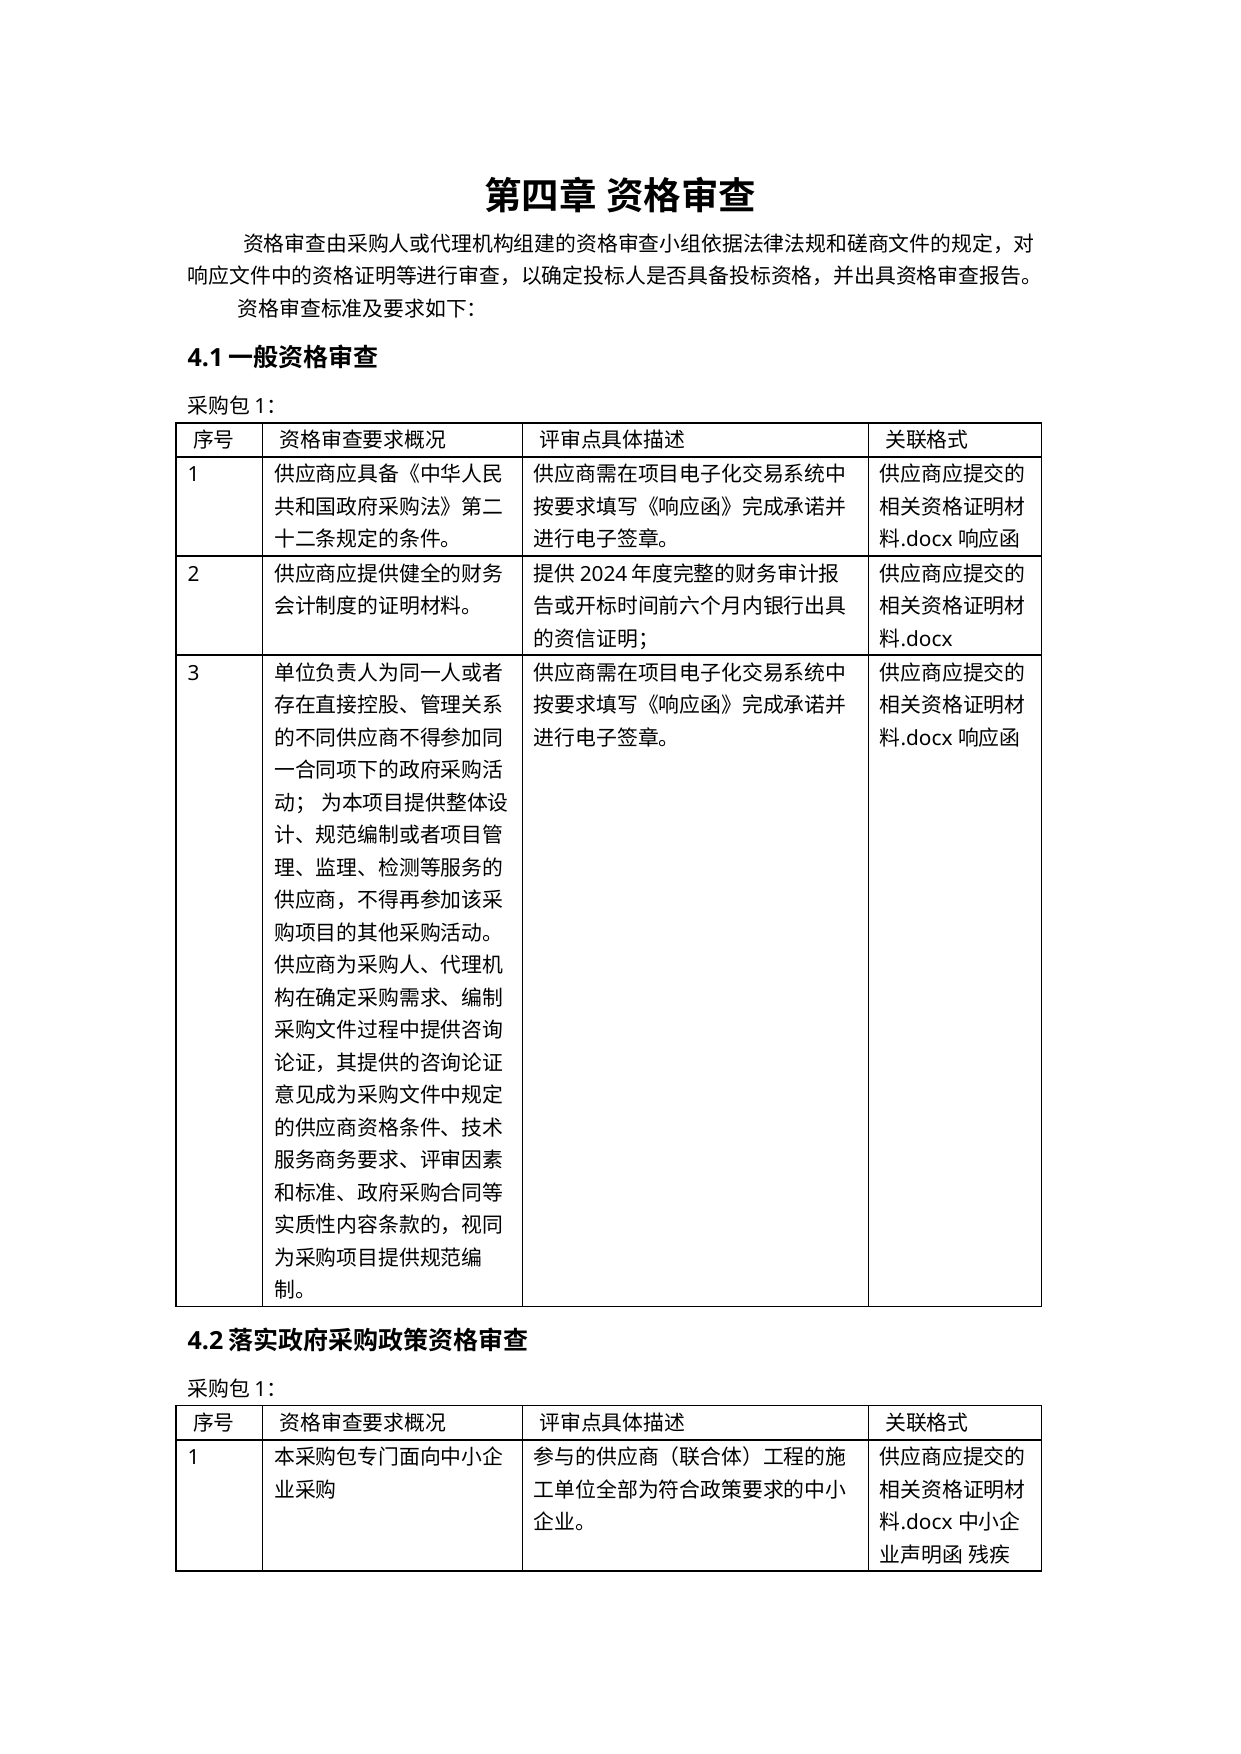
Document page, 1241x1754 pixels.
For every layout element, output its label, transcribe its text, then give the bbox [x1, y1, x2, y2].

table_header 资格审查要求概况 [263, 424, 522, 456]
text 采购包1： [187, 1372, 1053, 1405]
table_header 序号 [177, 424, 262, 456]
table_header 关联格式 [869, 424, 1041, 456]
table_cell 提供2024年度完整的财务审计报告或开标时间前六个月内银行出具的资信证明； [523, 557, 868, 654]
table_header 资格审查要求概况 [263, 1406, 522, 1439]
text 资格审查标准及要求如下： [187, 292, 1053, 324]
table_cell 供应商应具备《中华人民共和国政府采购法》第二十二条规定的条件。 [263, 458, 522, 555]
table_cell 1 [177, 458, 262, 555]
text 第四章 资格审查 [187, 162, 1053, 227]
table_header 评审点具体描述 [523, 424, 868, 456]
text 采购包1： [187, 389, 1053, 422]
table_cell 供应商应提交的相关资格证明材料.docx 响应函 [869, 656, 1041, 1306]
table_cell 供应商需在项目电子化交易系统中按要求填写《响应函》完成承诺并进行电子签章。 [523, 458, 868, 555]
text 资格审查由采购人或代理机构组建的资格审查小组依据法律法规和磋商文件的规定，对响应文件中的资格证明等进行审查，以确定投标人是否具备投标资格，并出具资格审查报告。 [187, 227, 1053, 292]
table_cell 本采购包专门面向中小企业采购 [263, 1441, 522, 1570]
table_cell 单位负责人为同一人或者存在直接控股、管理关系的不同供应商不得参加同一合同项下的政府采购活动； 为本项目提供整体设计、规范编制或者项目管理、监理、检测等服务的供应商，不得再参加该采购项目的其他采购活动。供应商为采购人、代理机构在确定采购需求、编制采购文件过程中提供咨询论证，其提供的咨询论证意见成为采购文件中规定的供应商资格条件、技术服务商务要求、评审因素和标准、政府采购合同等实质性内容条款的，视同为采购项目提供规范编制。 [263, 656, 522, 1306]
text 4.1一般资格审查 [187, 324, 1053, 389]
table_cell 2 [177, 557, 262, 654]
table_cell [523, 1441, 868, 1570]
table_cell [869, 1441, 1041, 1570]
table_cell 供应商需在项目电子化交易系统中按要求填写《响应函》完成承诺并进行电子签章。 [523, 656, 868, 1306]
text 4.2落实政府采购政策资格审查 [187, 1307, 1053, 1372]
table_header 序号 [177, 1406, 262, 1439]
table_cell 供应商应提交的相关资格证明材料.docx 响应函 [869, 458, 1041, 555]
table_cell 供应商应提交的相关资格证明材料.docx [869, 557, 1041, 654]
table_cell 1 [177, 1441, 262, 1570]
table_cell 3 [177, 656, 262, 1306]
table_cell 供应商应提供健全的财务会计制度的证明材料。 [263, 557, 522, 654]
table_header 关联格式 [869, 1406, 1041, 1439]
table_header 评审点具体描述 [523, 1406, 868, 1439]
